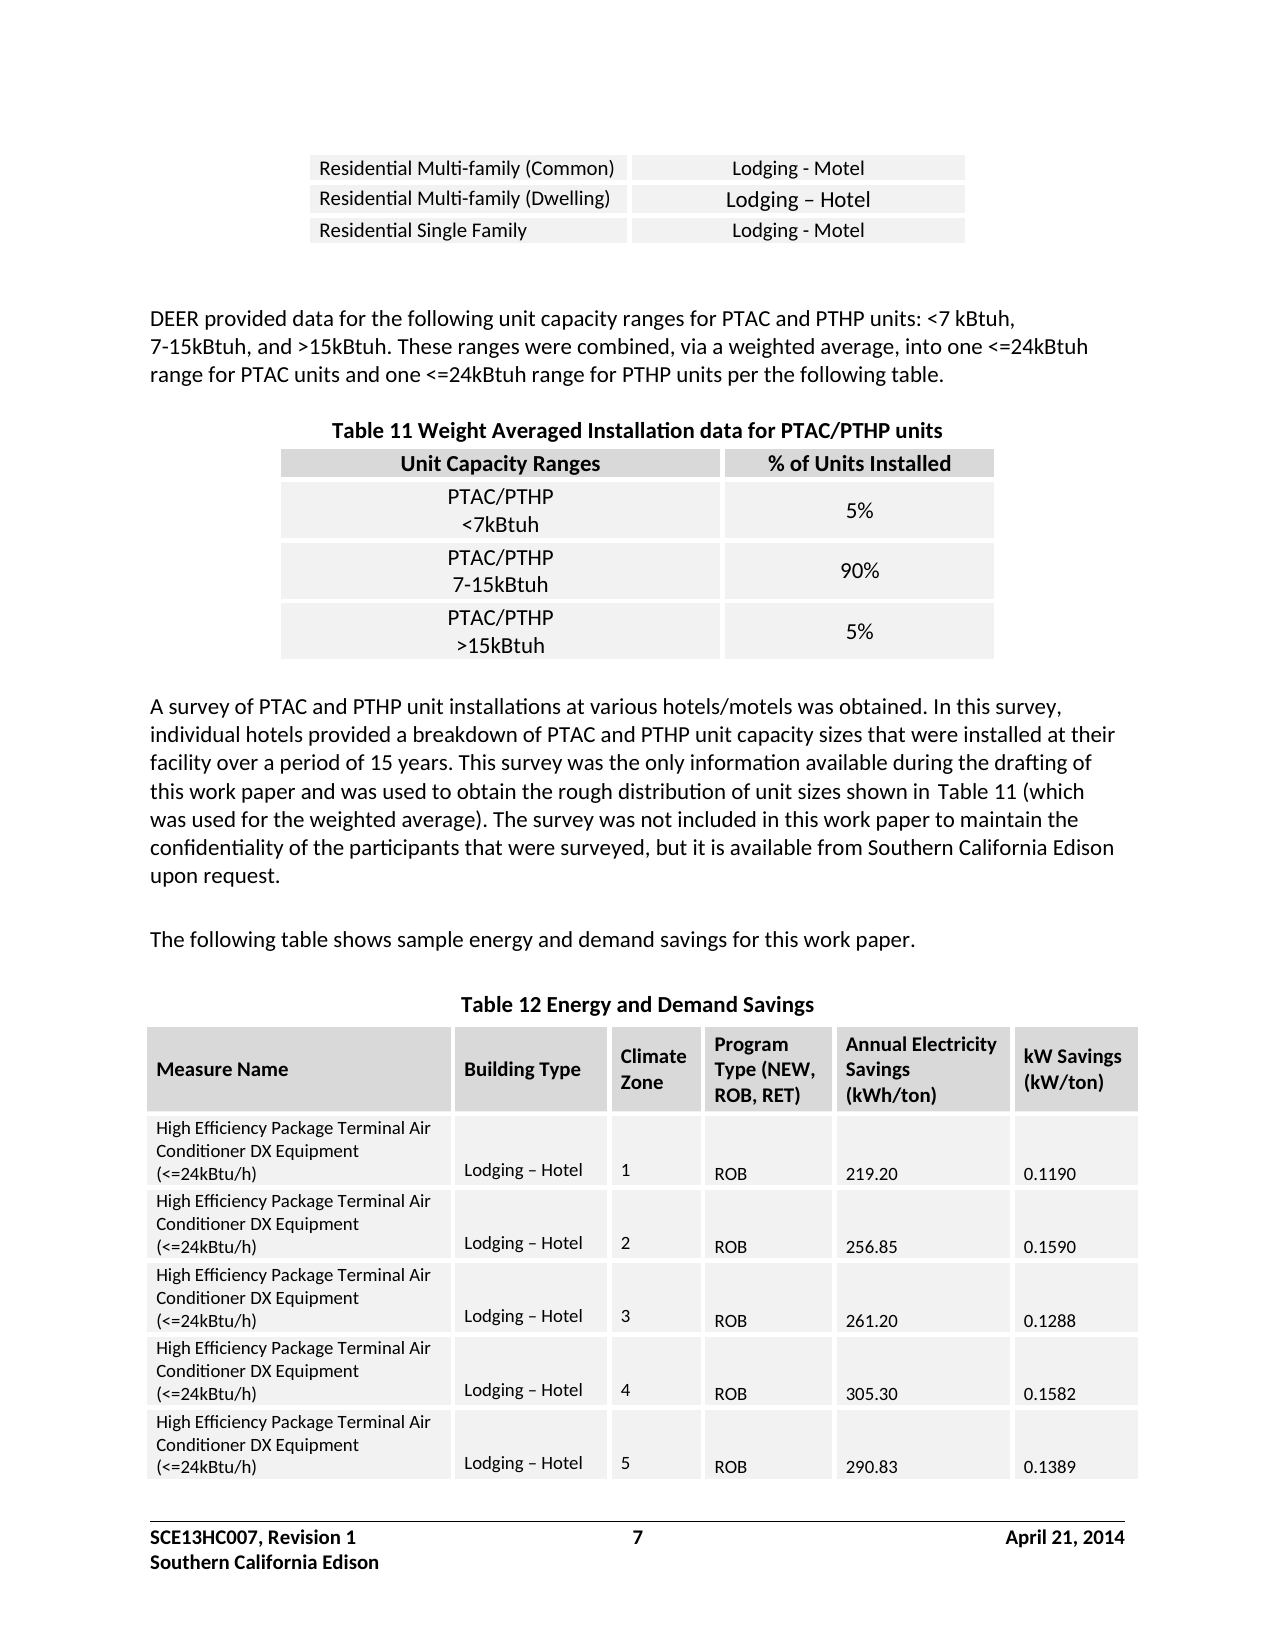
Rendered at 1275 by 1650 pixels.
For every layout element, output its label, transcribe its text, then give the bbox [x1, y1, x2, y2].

table_cell Lodging – Hotel [455, 1116, 607, 1185]
table_header Unit Capacity Ranges [281, 449, 720, 477]
table_cell 5 [612, 1410, 701, 1479]
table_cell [147, 1337, 451, 1405]
table_cell Lodging – Hotel [455, 1263, 607, 1332]
table_cell 5% [725, 482, 994, 538]
table_cell 3 [612, 1263, 701, 1332]
table_cell 4 [612, 1337, 701, 1405]
table_cell 256.85 [837, 1190, 1010, 1258]
table_header Measure Name [147, 1027, 451, 1111]
table_cell 305.30 [837, 1337, 1010, 1405]
table_cell Lodging - Motel [632, 218, 965, 243]
table_cell ROB [705, 1116, 832, 1185]
table_cell Residential Multi-family (Dwelling) [310, 185, 627, 213]
table_cell 261.20 [837, 1263, 1010, 1332]
table_cell ROB [705, 1410, 832, 1479]
table_cell 1 [612, 1116, 701, 1185]
text DEER provided data for the following unit capacity ranges for PTAC and PTHP units: <7 kBtuh, [150, 304, 1125, 332]
table_cell High Efficiency Package Terminal Air Conditioner DX Equipment (<=24kBtu/h) [147, 1116, 451, 1185]
table_cell PTAC/PTHP <7kBtuh [281, 482, 720, 538]
table_cell 219.20 [837, 1116, 1010, 1185]
table_cell 0.1288 [1015, 1263, 1138, 1332]
table_header kW Savings (kW/ton) [1015, 1027, 1138, 1111]
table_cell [147, 1410, 451, 1479]
table_cell 290.83 [837, 1410, 1010, 1479]
table_header Annual Electricity Savings (kWh/ton) [837, 1027, 1010, 1111]
table_cell ROB [705, 1190, 832, 1258]
table_cell High Efficiency Package Terminal Air Conditioner DX Equipment (<=24kBtu/h) [147, 1190, 451, 1258]
table_cell ROB [705, 1263, 832, 1332]
table_cell Residential Multi-family (Common) [310, 155, 627, 180]
text A survey of PTAC and PTHP unit installations at various hotels/motels was obtained. In this survey, individual hotels provided a breakdown of PTAC and PTHP unit capacity sizes that were installed at their facility over a period of 15 years. This survey was the only information available during the drafting of this work paper and was used to obtain the rough distribution of unit sizes shown in Table 11 (which was used for the weighted average). The survey was not included in this work paper to maintain the confidentiality of the participants that were surveyed, but it is available from Southern California Edison upon request. [150, 692, 1125, 889]
text Table 12 Energy and Demand Savings [150, 990, 1125, 1018]
table_cell PTAC/PTHP >15kBtuh [281, 603, 720, 659]
table_cell 0.1389 [1015, 1410, 1138, 1479]
table_cell 2 [612, 1190, 701, 1258]
table_cell Lodging - Motel [632, 155, 965, 180]
table_cell PTAC/PTHP 7-15kBtuh [281, 543, 720, 599]
table_cell Lodging – Hotel [455, 1190, 607, 1258]
text The following table shows sample energy and demand savings for this work paper. [150, 926, 1125, 954]
text Table 11 Weight Averaged Installation data for PTAC/PTHP units [150, 416, 1125, 444]
table_cell 90% [725, 543, 994, 599]
table_cell Lodging – Hotel [455, 1410, 607, 1479]
table_header Program Type (NEW, ROB, RET) [705, 1027, 832, 1111]
table_cell High Efficiency Package Terminal Air Conditioner DX Equipment (<=24kBtu/h) [147, 1263, 451, 1332]
table_cell 0.1582 [1015, 1337, 1138, 1405]
table_cell 0.1590 [1015, 1190, 1138, 1258]
table_header Building Type [455, 1027, 607, 1111]
table_cell ROB [705, 1337, 832, 1405]
table_cell Lodging – Hotel [455, 1337, 607, 1405]
table_cell 5% [725, 603, 994, 659]
table_cell Lodging – Hotel [632, 185, 965, 213]
table_cell Residential Single Family [310, 218, 627, 243]
table_header % of Units Installed [725, 449, 994, 477]
text 7-15kBtuh, and >15kBtuh. These ranges were combined, via a weighted average, into one <=24kBtuh range for PTAC units and one <=24kBtuh range for PTHP units per the following table. [150, 332, 1125, 388]
table_header Climate Zone [612, 1027, 701, 1111]
table_cell 0.1190 [1015, 1116, 1138, 1185]
